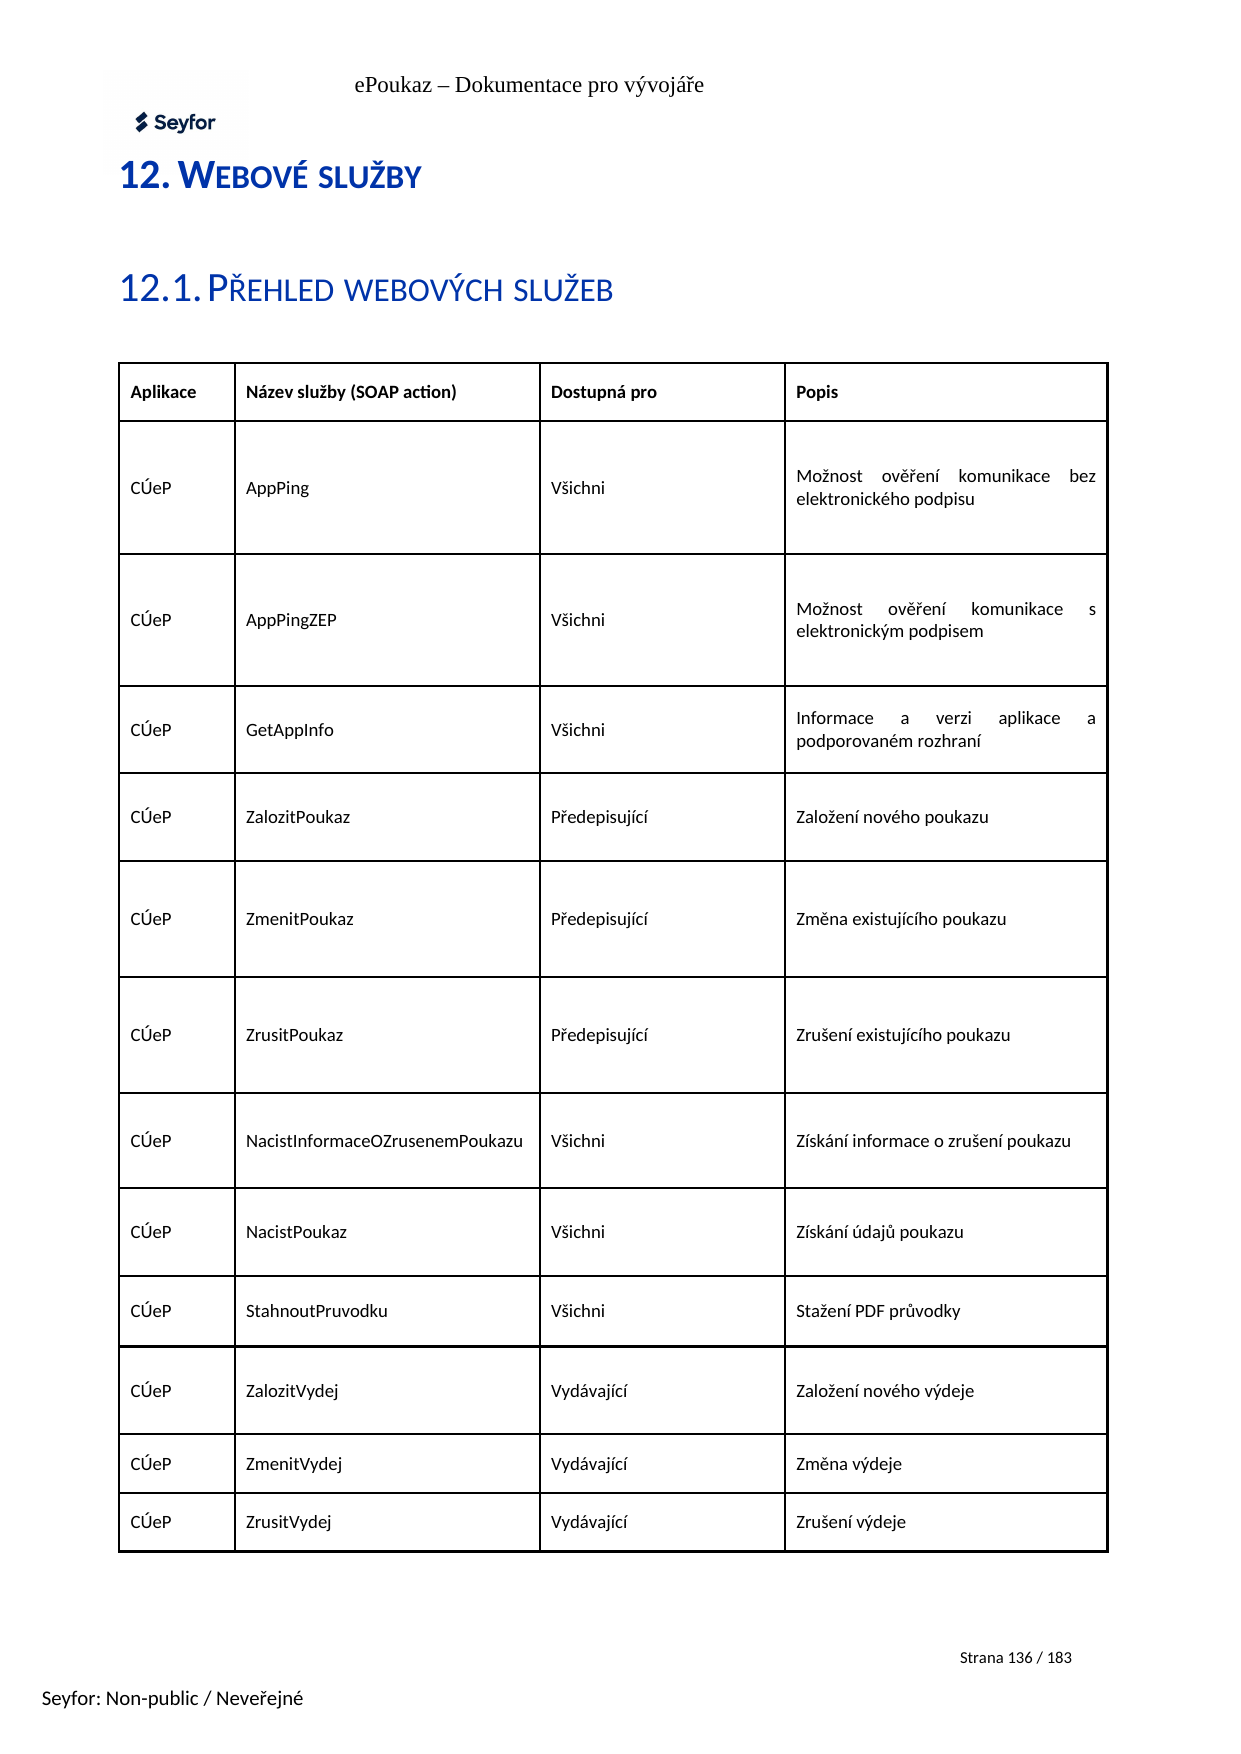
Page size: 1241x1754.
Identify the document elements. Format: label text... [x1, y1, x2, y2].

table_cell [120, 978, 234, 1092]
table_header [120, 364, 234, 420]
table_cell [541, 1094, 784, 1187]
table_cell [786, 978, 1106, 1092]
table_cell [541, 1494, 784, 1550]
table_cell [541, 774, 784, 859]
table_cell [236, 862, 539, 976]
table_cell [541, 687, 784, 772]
text Webové služby [118, 148, 1122, 198]
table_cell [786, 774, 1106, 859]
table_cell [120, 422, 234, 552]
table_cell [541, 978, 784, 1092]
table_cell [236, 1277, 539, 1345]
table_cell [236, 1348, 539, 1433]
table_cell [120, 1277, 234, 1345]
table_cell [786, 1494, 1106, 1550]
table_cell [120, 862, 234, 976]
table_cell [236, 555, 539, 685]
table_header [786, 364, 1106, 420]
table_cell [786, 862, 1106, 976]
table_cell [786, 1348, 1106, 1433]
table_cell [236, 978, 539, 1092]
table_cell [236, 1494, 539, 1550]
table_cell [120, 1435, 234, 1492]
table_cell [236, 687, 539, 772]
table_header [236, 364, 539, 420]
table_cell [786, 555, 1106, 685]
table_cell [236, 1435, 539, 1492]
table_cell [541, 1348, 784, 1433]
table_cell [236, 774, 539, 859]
text Přehled webových služeb [118, 261, 1122, 312]
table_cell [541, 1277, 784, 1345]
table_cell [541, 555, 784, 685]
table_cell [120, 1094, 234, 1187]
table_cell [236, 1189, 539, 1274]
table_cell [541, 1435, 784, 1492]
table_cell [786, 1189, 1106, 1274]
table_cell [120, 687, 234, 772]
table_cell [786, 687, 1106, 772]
picture [102, 70, 249, 175]
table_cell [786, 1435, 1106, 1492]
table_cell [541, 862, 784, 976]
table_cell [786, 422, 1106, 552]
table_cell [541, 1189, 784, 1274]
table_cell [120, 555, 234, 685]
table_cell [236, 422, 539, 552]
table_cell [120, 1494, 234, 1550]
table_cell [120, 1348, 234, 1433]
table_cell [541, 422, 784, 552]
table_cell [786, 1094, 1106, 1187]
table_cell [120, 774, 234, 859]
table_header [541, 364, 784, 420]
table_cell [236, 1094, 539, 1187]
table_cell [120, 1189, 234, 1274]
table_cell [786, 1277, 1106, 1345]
